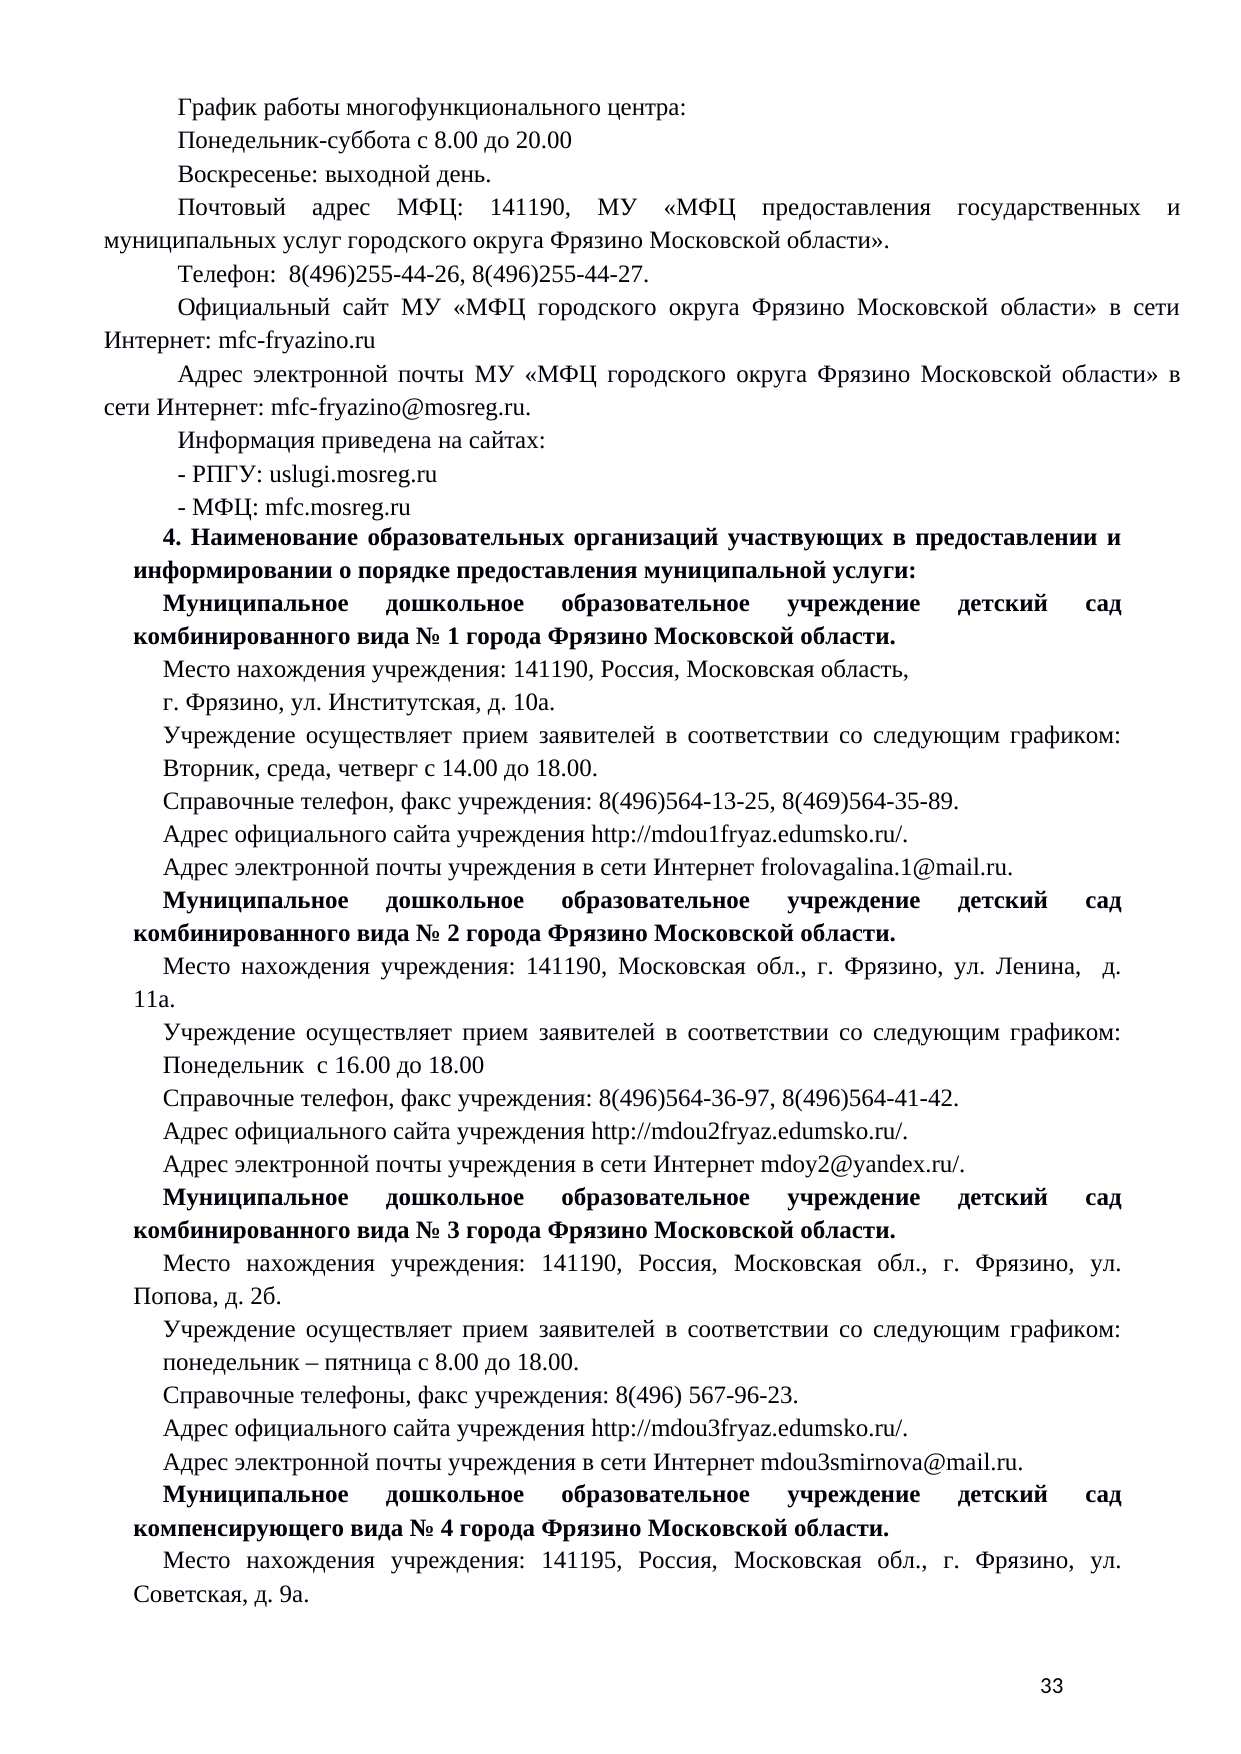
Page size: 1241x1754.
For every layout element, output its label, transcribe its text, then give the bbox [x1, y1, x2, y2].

text График работы многофункционального центра: [103, 89, 1181, 122]
text Муниципальное дошкольное образовательное учреждение детский сад комбинированного вида № 3 города Фрязино Московской области. [133, 1182, 1122, 1244]
text г. Фрязино, ул. Институтская, д. 10а. [133, 687, 1122, 716]
text - МФЦ: mfc.mosreg.ru [103, 489, 1181, 522]
text Адрес официального сайта учреждения http://mdou1fryaz.edumsko.ru/. [133, 819, 1122, 848]
text Адрес электронной почты учреждения в сети Интернет mdoy2@yandex.ru/. [133, 1149, 1122, 1178]
text Место нахождения учреждения: 141195, Россия, Московская обл., г. Фрязино, ул. Советская, д. 9а. [133, 1546, 1122, 1607]
text Место нахождения учреждения: 141190, Московская обл., г. Фрязино, ул. Ленина, д. 11а. [133, 951, 1122, 1013]
text Почтовый адрес МФЦ: 141190, МУ «МФЦ предоставления государственных и муниципальных услуг городского округа Фрязино Московской области». [103, 189, 1181, 255]
text Информация приведена на сайтах: [103, 422, 1181, 455]
text Адрес официального сайта учреждения http://mdou3fryaz.edumsko.ru/. [133, 1413, 1122, 1442]
text Учреждение осуществляет прием заявителей в соответствии со следующим графиком: Вторник, среда, четверг с 14.00 до 18.00. [163, 720, 1122, 782]
text Учреждение осуществляет прием заявителей в соответствии со следующим графиком: понедельник – пятница с 8.00 до 18.00. [163, 1314, 1122, 1376]
text Официальный сайт МУ «МФЦ городского округа Фрязино Московской области» в сети Интернет: mfc-fryazino.ru [103, 289, 1181, 355]
text Понедельник-суббота с 8.00 до 20.00 [103, 122, 1181, 155]
text 4. Наименование образовательных организаций участвующих в предоставлении и информировании о порядке предоставления муниципальной услуги: [133, 522, 1122, 584]
text Место нахождения учреждения: 141190, Россия, Московская область, [133, 654, 1122, 683]
text Муниципальное дошкольное образовательное учреждение детский сад компенсирующего вида № 4 города Фрязино Московской области. [133, 1479, 1122, 1541]
text Адрес электронной почты учреждения в сети Интернет frolovagalina.1@mail.ru. [133, 852, 1122, 881]
text Адрес электронной почты учреждения в сети Интернет mdou3smirnova@mail.ru. [133, 1447, 1122, 1475]
text Место нахождения учреждения: 141190, Россия, Московская обл., г. Фрязино, ул. Попова, д. 2б. [133, 1248, 1122, 1310]
text Справочные телефон, факс учреждения: 8(496)564-13-25, 8(469)564-35-89. [133, 786, 1122, 815]
text Воскресенье: выходной день. [103, 155, 1181, 189]
text Адрес электронной почты МУ «МФЦ городского округа Фрязино Московской области» в сети Интернет: mfc-fryazino@mosreg.ru. [103, 355, 1181, 422]
text Адрес официального сайта учреждения http://mdou2fryaz.edumsko.ru/. [133, 1116, 1122, 1145]
text Муниципальное дошкольное образовательное учреждение детский сад комбинированного вида № 1 города Фрязино Московской области. [133, 588, 1122, 650]
text Справочные телефон, факс учреждения: 8(496)564-36-97, 8(496)564-41-42. [133, 1083, 1122, 1112]
text - РПГУ: uslugi.mosreg.ru [103, 455, 1181, 489]
text Справочные телефоны, факс учреждения: 8(496) 567-96-23. [133, 1381, 1122, 1409]
text Учреждение осуществляет прием заявителей в соответствии со следующим графиком: Понедельник с 16.00 до 18.00 [163, 1017, 1122, 1079]
text Телефон: 8(496)255-44-26, 8(496)255-44-27. [103, 255, 1181, 289]
text Муниципальное дошкольное образовательное учреждение детский сад комбинированного вида № 2 города Фрязино Московской области. [133, 885, 1122, 947]
